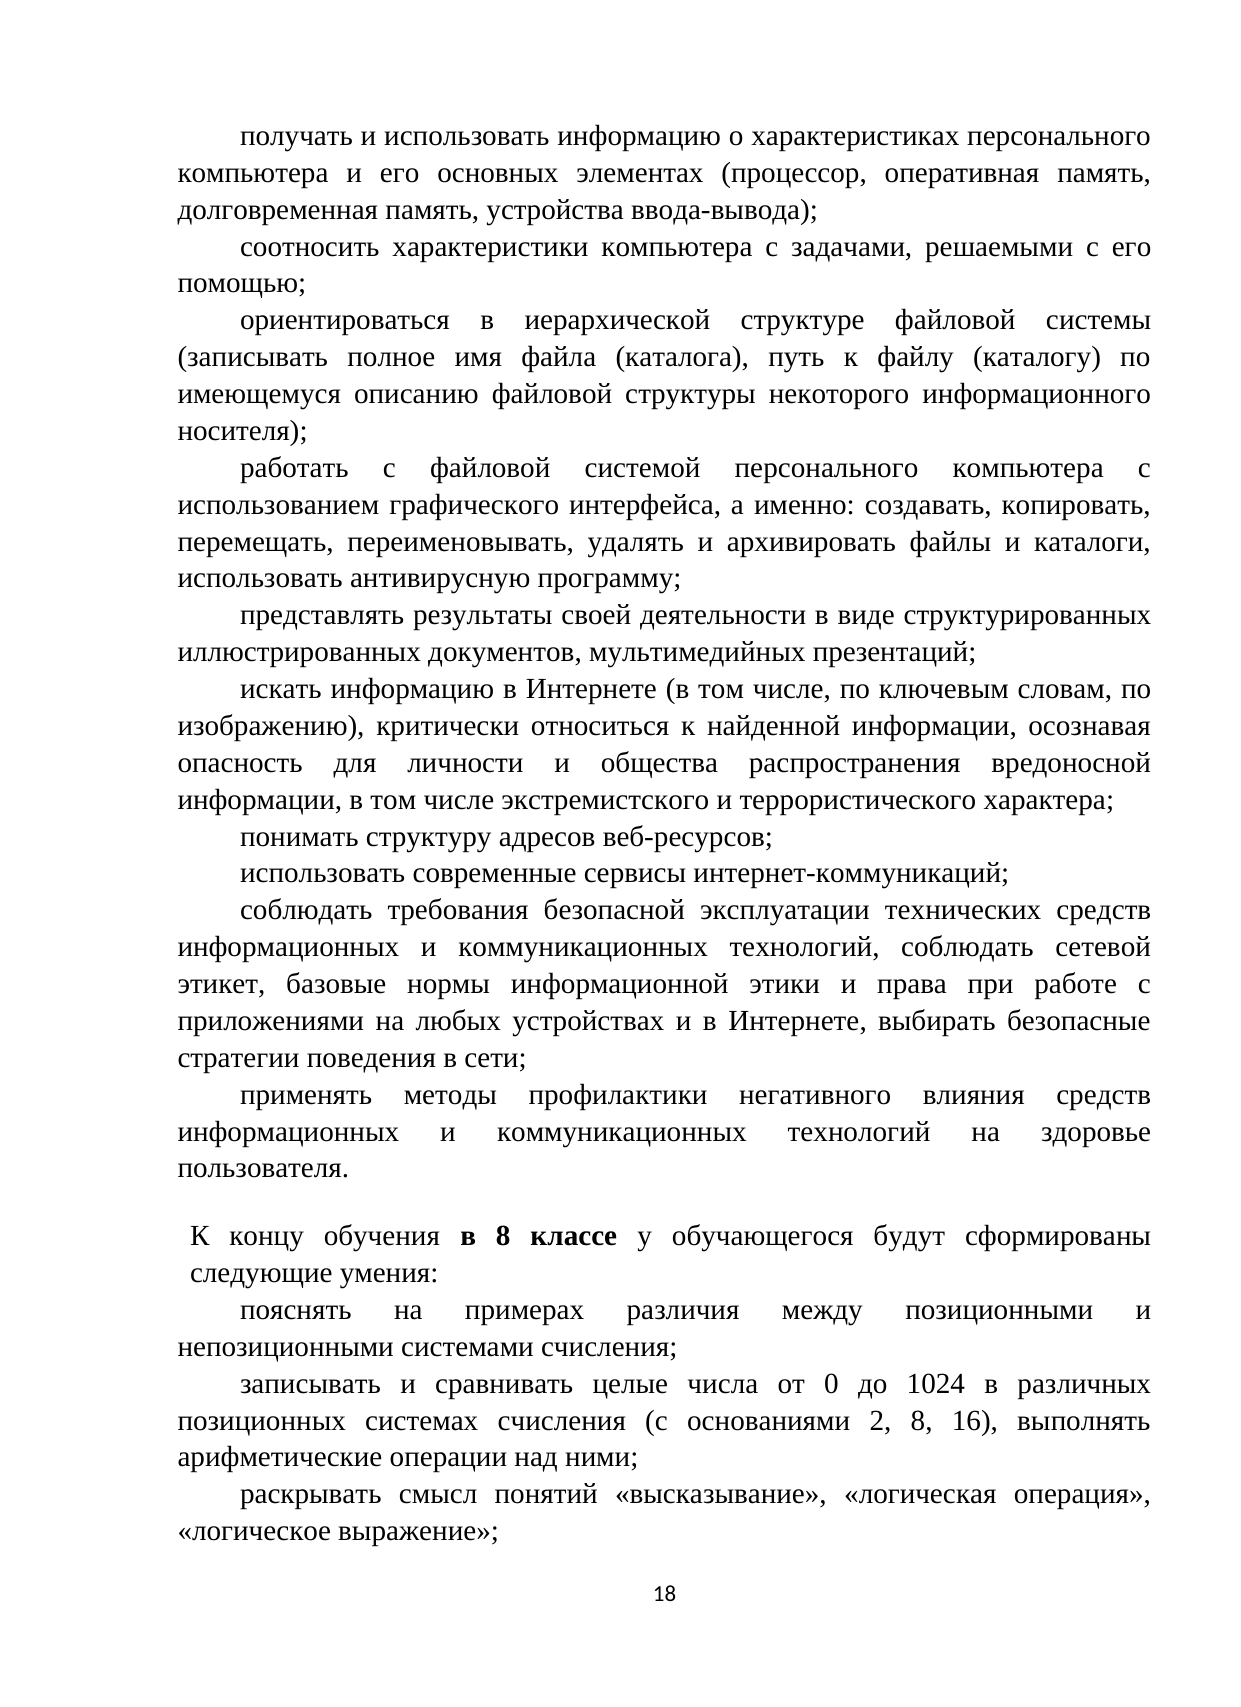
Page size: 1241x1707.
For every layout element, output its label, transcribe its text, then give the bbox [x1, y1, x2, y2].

text пояснять на примерах различия между позиционными и непозиционными системами счисления; [177, 1292, 1152, 1362]
text использовать современные сервисы интернет-коммуникаций; [177, 856, 1152, 889]
text соотносить характеристики компьютера с задачами, решаемыми с его помощью; [177, 229, 1152, 299]
text применять методы профилактики негативного влияния средств информационных и коммуникационных технологий на здоровье пользователя. [177, 1077, 1152, 1184]
text получать и использовать информацию о характеристиках персонального компьютера и его основных элементах (процессор, оперативная память, долговременная память, устройства ввода-вывода); [177, 118, 1152, 225]
text искать информацию в Интернете (в том числе, по ключевым словам, по изображению), критически относиться к найденной информации, осознавая опасность для личности и общества распространения вредоносной информации, в том числе экстремистского и террористического характера; [177, 671, 1152, 815]
text раскрывать смысл понятий «высказывание», «логическая операция», «логическое выражение»; [177, 1476, 1152, 1547]
text К концу обучения в 8 классе у обучающегося будут сформированы следующие умения: [190, 1218, 1152, 1289]
text ориентироваться в иерархической структуре файловой системы (записывать полное имя файла (каталога), путь к файлу (каталогу) по имеющемуся описанию файловой структуры некоторого информационного носителя); [177, 302, 1152, 447]
text понимать структуру адресов веб-ресурсов; [177, 819, 1152, 852]
text записывать и сравнивать целые числа от 0 до 1024 в различных позиционных системах счисления (с основаниями 2, 8, 16), выполнять арифметические операции над ними; [177, 1366, 1152, 1473]
text работать с файловой системой персонального компьютера с использованием графического интерфейса, а именно: создавать, копировать, перемещать, переименовывать, удалять и архивировать файлы и каталоги, использовать антивирусную программу; [177, 450, 1152, 594]
text соблюдать требования безопасной эксплуатации технических средств информационных и коммуникационных технологий, соблюдать сетевой этикет, базовые нормы информационной этики и права при работе с приложениями на любых устройствах и в Интернете, выбирать безопасные стратегии поведения в сети; [177, 892, 1152, 1073]
text представлять результаты своей деятельности в виде структурированных иллюстрированных документов, мультимедийных презентаций; [177, 597, 1152, 668]
